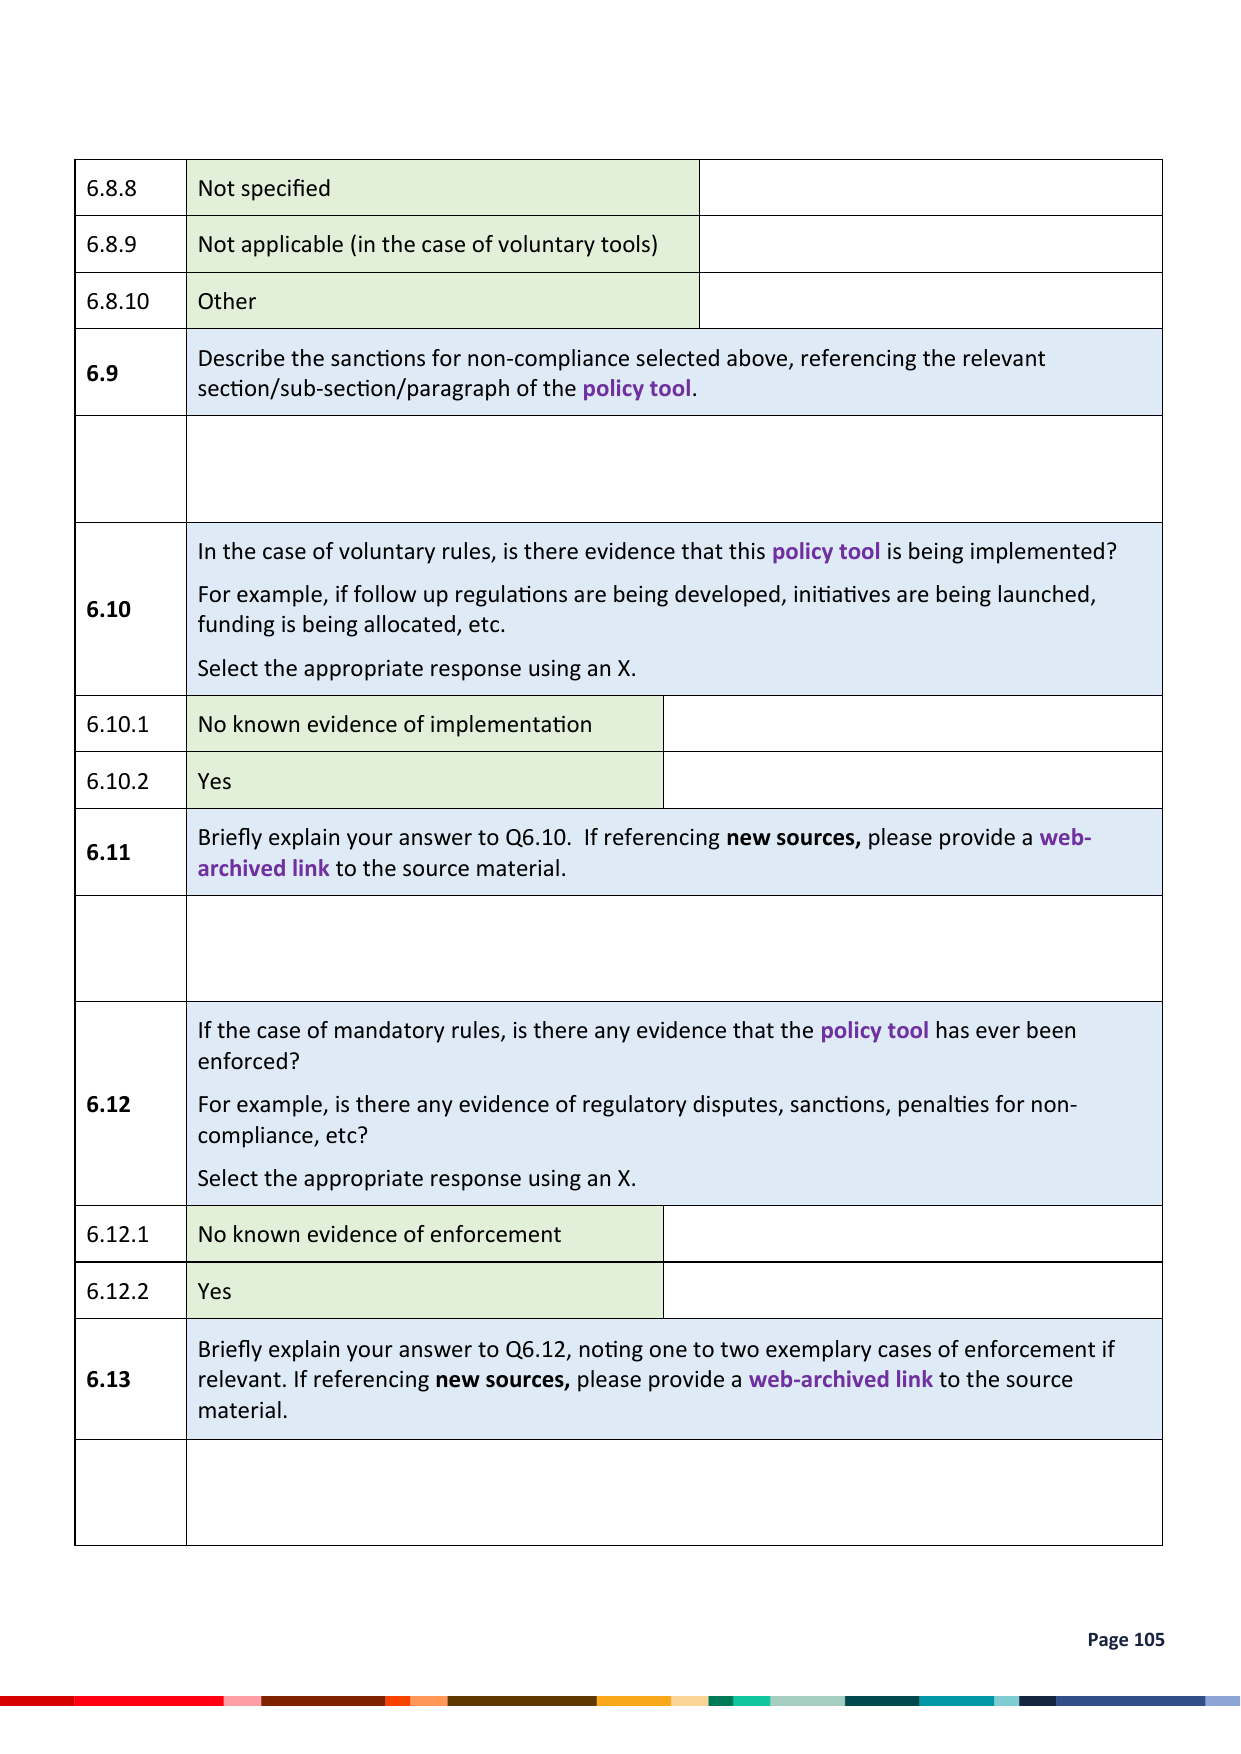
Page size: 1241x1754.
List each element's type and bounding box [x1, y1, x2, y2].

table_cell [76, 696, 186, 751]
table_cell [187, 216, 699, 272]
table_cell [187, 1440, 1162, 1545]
picture [0, 1696, 1241, 1706]
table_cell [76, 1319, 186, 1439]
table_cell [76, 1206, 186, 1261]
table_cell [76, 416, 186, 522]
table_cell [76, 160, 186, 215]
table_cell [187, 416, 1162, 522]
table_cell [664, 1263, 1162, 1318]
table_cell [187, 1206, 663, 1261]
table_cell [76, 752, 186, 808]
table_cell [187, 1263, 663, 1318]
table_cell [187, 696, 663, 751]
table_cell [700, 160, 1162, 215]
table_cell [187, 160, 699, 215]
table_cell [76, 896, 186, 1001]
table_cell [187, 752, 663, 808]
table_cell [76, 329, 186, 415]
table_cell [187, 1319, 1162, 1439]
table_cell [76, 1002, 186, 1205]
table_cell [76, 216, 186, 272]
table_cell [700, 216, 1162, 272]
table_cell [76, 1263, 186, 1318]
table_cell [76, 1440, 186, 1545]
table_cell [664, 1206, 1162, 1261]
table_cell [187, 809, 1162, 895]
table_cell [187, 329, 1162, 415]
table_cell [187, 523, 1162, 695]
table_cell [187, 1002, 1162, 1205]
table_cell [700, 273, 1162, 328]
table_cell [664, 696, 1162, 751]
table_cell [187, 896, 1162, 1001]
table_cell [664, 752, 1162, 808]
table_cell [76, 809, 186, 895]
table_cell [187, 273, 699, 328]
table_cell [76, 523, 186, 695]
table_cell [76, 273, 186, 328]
